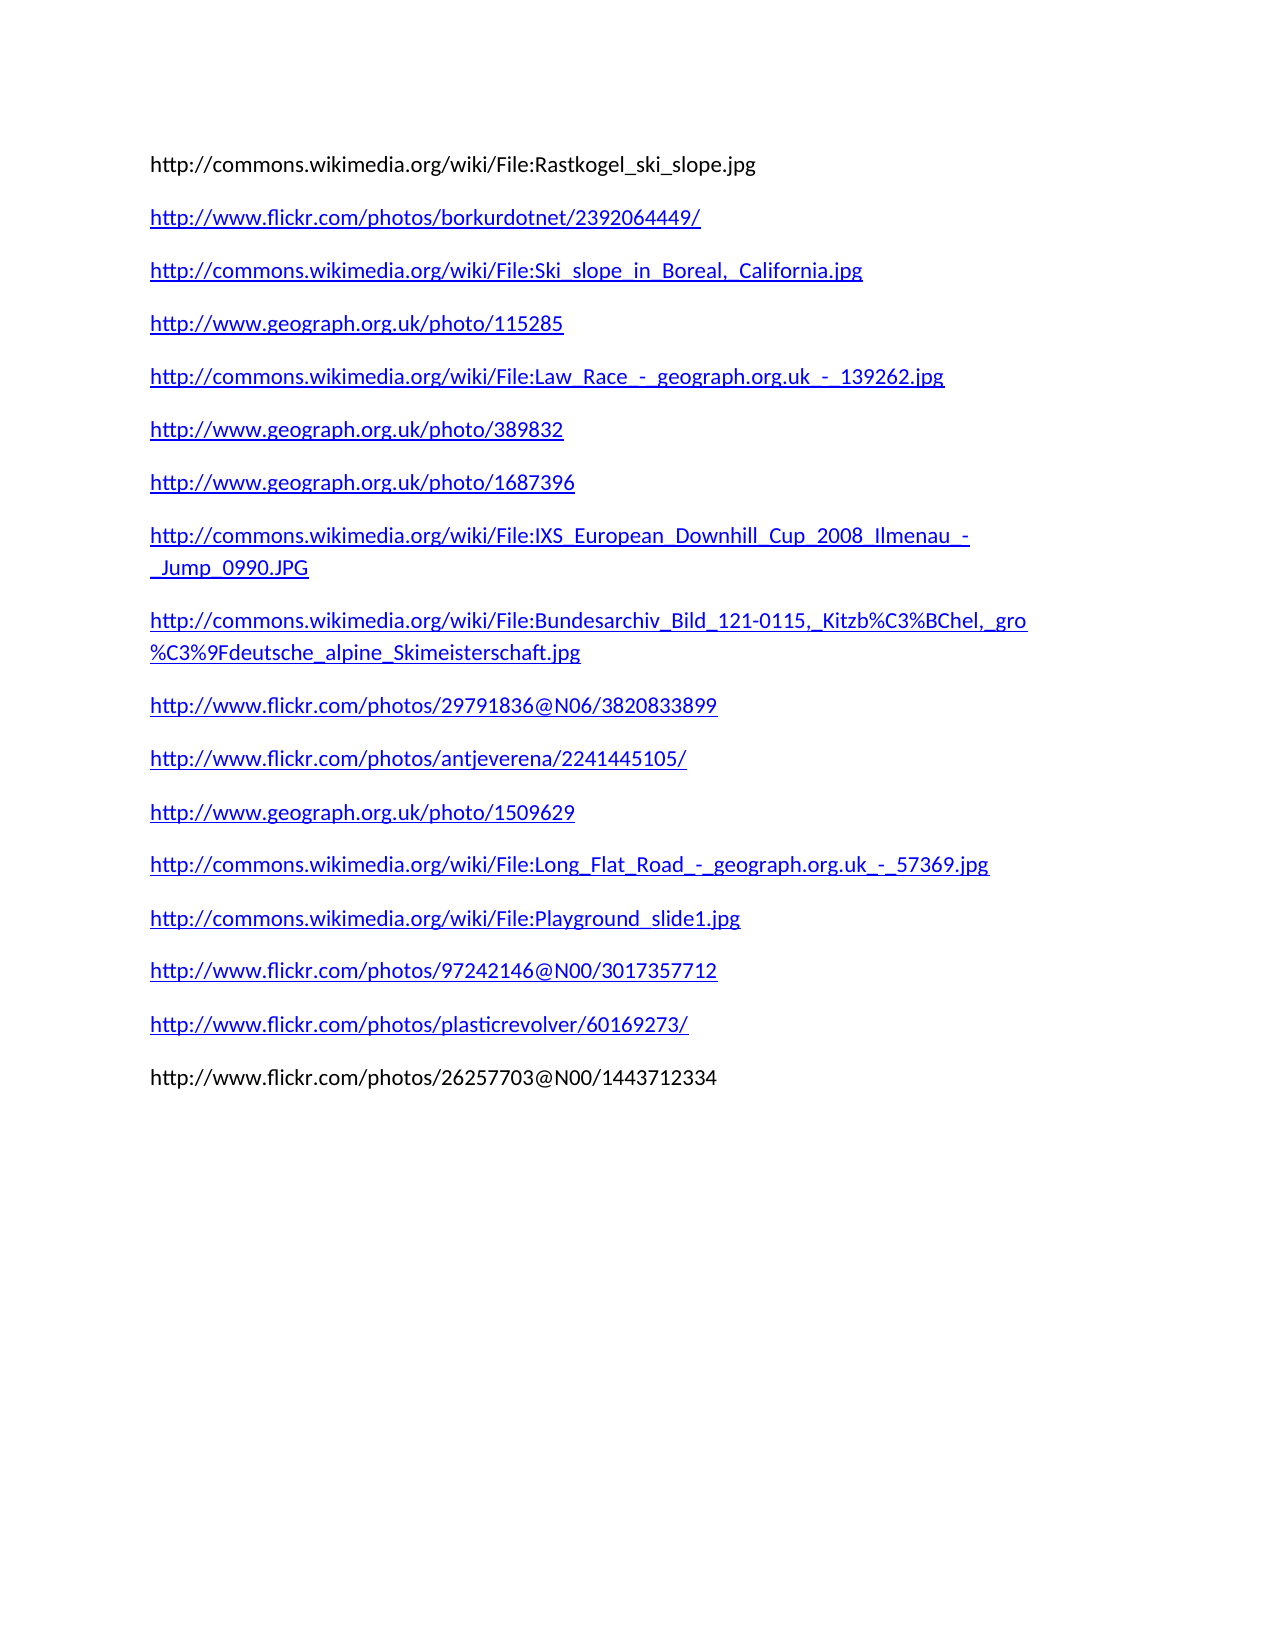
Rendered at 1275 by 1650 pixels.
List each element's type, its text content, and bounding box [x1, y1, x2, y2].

text http://commons.wikimedia.org/wiki/File:Rastkogel_ski_slope.jpg [150, 150, 1125, 178]
text http://commons.wikimedia.org/wiki/File:Playground_slide1.jpg [150, 904, 1125, 932]
text http://www.geograph.org.uk/photo/389832 [150, 415, 1125, 443]
text http://www.geograph.org.uk/photo/1687396 [150, 468, 1125, 496]
text http://www.geograph.org.uk/photo/115285 [150, 309, 1125, 337]
text http://commons.wikimedia.org/wiki/File:Long_Flat_Road_-_geograph.org.uk_-_57369.jpg [150, 851, 1125, 879]
text http://www.flickr.com/photos/26257703@N00/1443712334 [150, 1063, 1125, 1091]
text http://www.flickr.com/photos/plasticrevolver/60169273/ [150, 1010, 1125, 1038]
text http://commons.wikimedia.org/wiki/File:IXS_European_Downhill_Cup_2008_Ilmenau_-_Jump_0990.JPG [150, 521, 1125, 581]
text http://commons.wikimedia.org/wiki/File:Bundesarchiv_Bild_121-0115,_Kitzb%C3%BChel,_gro%C3%9Fdeutsche_alpine_Skimeisterschaft.jpg [150, 606, 1125, 667]
text http://commons.wikimedia.org/wiki/File:Law_Race_-_geograph.org.uk_-_139262.jpg [150, 362, 1125, 390]
text http://www.flickr.com/photos/29791836@N06/3820833899 [150, 692, 1125, 719]
text http://commons.wikimedia.org/wiki/File:Ski_slope_in_Boreal,_California.jpg [150, 256, 1125, 284]
text http://www.flickr.com/photos/97242146@N00/3017357712 [150, 957, 1125, 985]
text http://www.flickr.com/photos/antjeverena/2241445105/ [150, 744, 1125, 773]
text http://www.geograph.org.uk/photo/1509629 [150, 798, 1125, 826]
text http://www.flickr.com/photos/borkurdotnet/2392064449/ [150, 203, 1125, 231]
